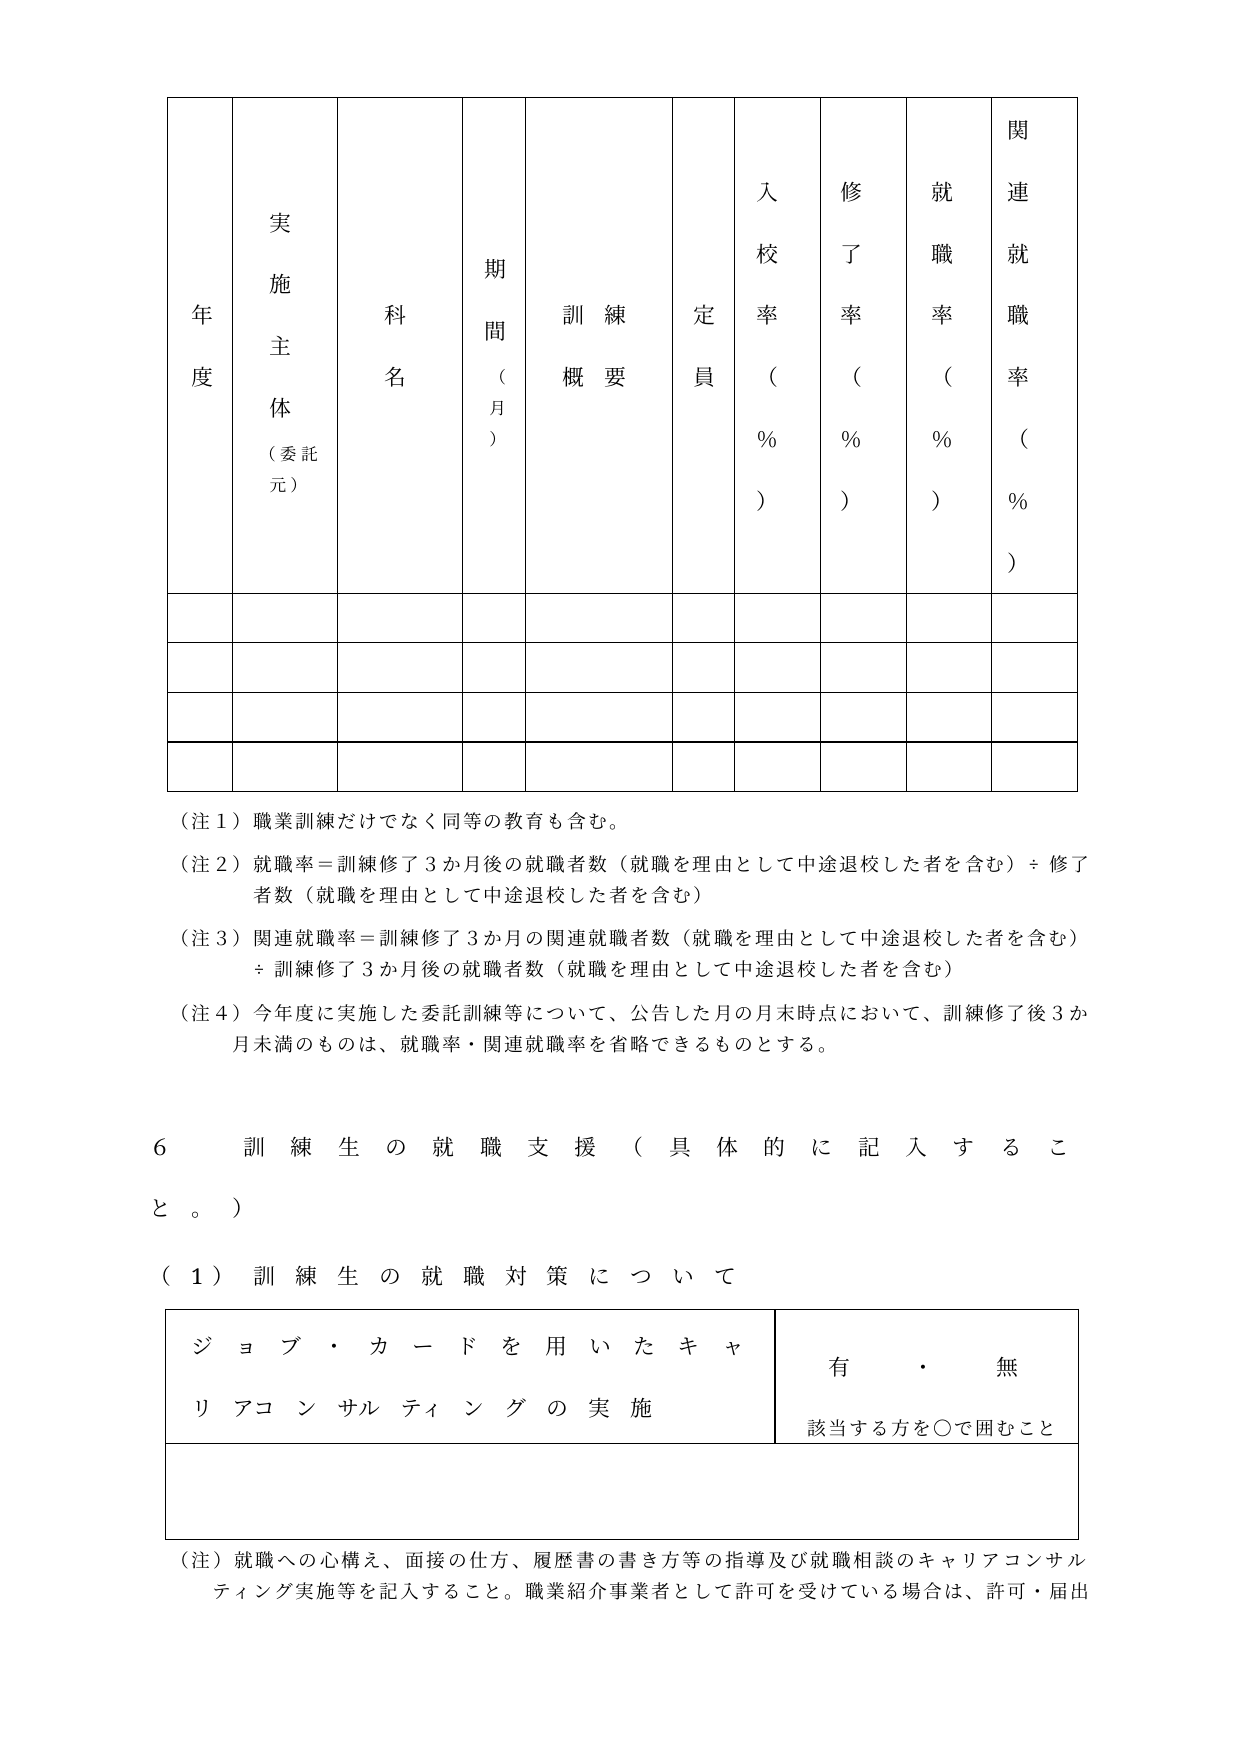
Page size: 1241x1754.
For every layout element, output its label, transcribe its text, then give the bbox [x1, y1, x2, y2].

table_cell [168, 693, 232, 741]
table_cell [992, 743, 1077, 791]
table_header 実施主体 （委託元） [233, 98, 337, 593]
table_cell [992, 643, 1077, 692]
table_cell [821, 643, 906, 692]
table_cell [526, 743, 672, 791]
table_cell [463, 693, 525, 741]
table_header 期間 （月） [463, 98, 525, 593]
text （注３）関連就職率＝訓練修了３か月の関連就職者数（就職を理由として中途退校した者を含む）÷訓練修了３か月後の就職者数（就職を理由として中途退校した者を含む） [166, 922, 1091, 984]
table_cell [168, 743, 232, 791]
table_header 科 名 [338, 98, 462, 593]
table_cell [992, 693, 1077, 741]
table_cell [233, 743, 337, 791]
text （注４）今年度に実施した委託訓練等について、公告した月の月末時点において、訓練修了後３か月未満のものは、就職率・関連就職率を省略できるものとする。 [166, 997, 1091, 1058]
table_cell [673, 743, 734, 791]
table_header 入校率 （％） [735, 98, 820, 593]
table_cell [735, 743, 820, 791]
table_cell [526, 643, 672, 692]
table_cell [233, 693, 337, 741]
table_cell [338, 594, 462, 642]
table_cell [907, 743, 991, 791]
table_cell [338, 643, 462, 692]
table_cell [735, 643, 820, 692]
table_header ジョブ・カードを用いたキャリアコンサルティングの実施 [166, 1310, 774, 1443]
table_cell [168, 594, 232, 642]
table_cell [907, 693, 991, 741]
table_cell [673, 693, 734, 741]
text （注１）職業訓練だけでなく同等の教育も含む。 [168, 804, 1091, 835]
table_cell [463, 743, 525, 791]
text （注２）就職率＝訓練修了３か月後の就職者数（就職を理由として中途退校した者を含む）÷修了者数（就職を理由として中途退校した者を含む） [165, 848, 1091, 910]
table_cell [735, 693, 820, 741]
table_header 関 連 就職率（％） [992, 98, 1077, 593]
table_cell [463, 643, 525, 692]
table_header 訓練概要 [526, 98, 672, 593]
text ６ 訓練生の就職支援（具体的に記入すること。） [149, 1114, 1091, 1238]
table_cell [735, 594, 820, 642]
table_header 修了率 （％） [821, 98, 906, 593]
table_header 年度 [168, 98, 232, 593]
table_cell [821, 693, 906, 741]
table_cell [673, 594, 734, 642]
table_cell [992, 594, 1077, 642]
table_cell [907, 643, 991, 692]
table_cell [673, 643, 734, 692]
table_cell [338, 693, 462, 741]
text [149, 1544, 1091, 1606]
table_cell [821, 594, 906, 642]
table_cell [166, 1444, 1078, 1539]
table_header 定員 [673, 98, 734, 593]
table_cell [907, 594, 991, 642]
table_cell [168, 643, 232, 692]
table_header 就職率（％） [907, 98, 991, 593]
table_cell [233, 643, 337, 692]
table_cell [463, 594, 525, 642]
table_header 有 ・ 無 該当する方を〇で囲むこと [776, 1310, 1078, 1443]
table_cell [338, 743, 462, 791]
table_cell [526, 693, 672, 741]
table_cell [233, 594, 337, 642]
text （1）訓練生の就職対策について [149, 1244, 1091, 1306]
table_cell [821, 743, 906, 791]
table_cell [526, 594, 672, 642]
